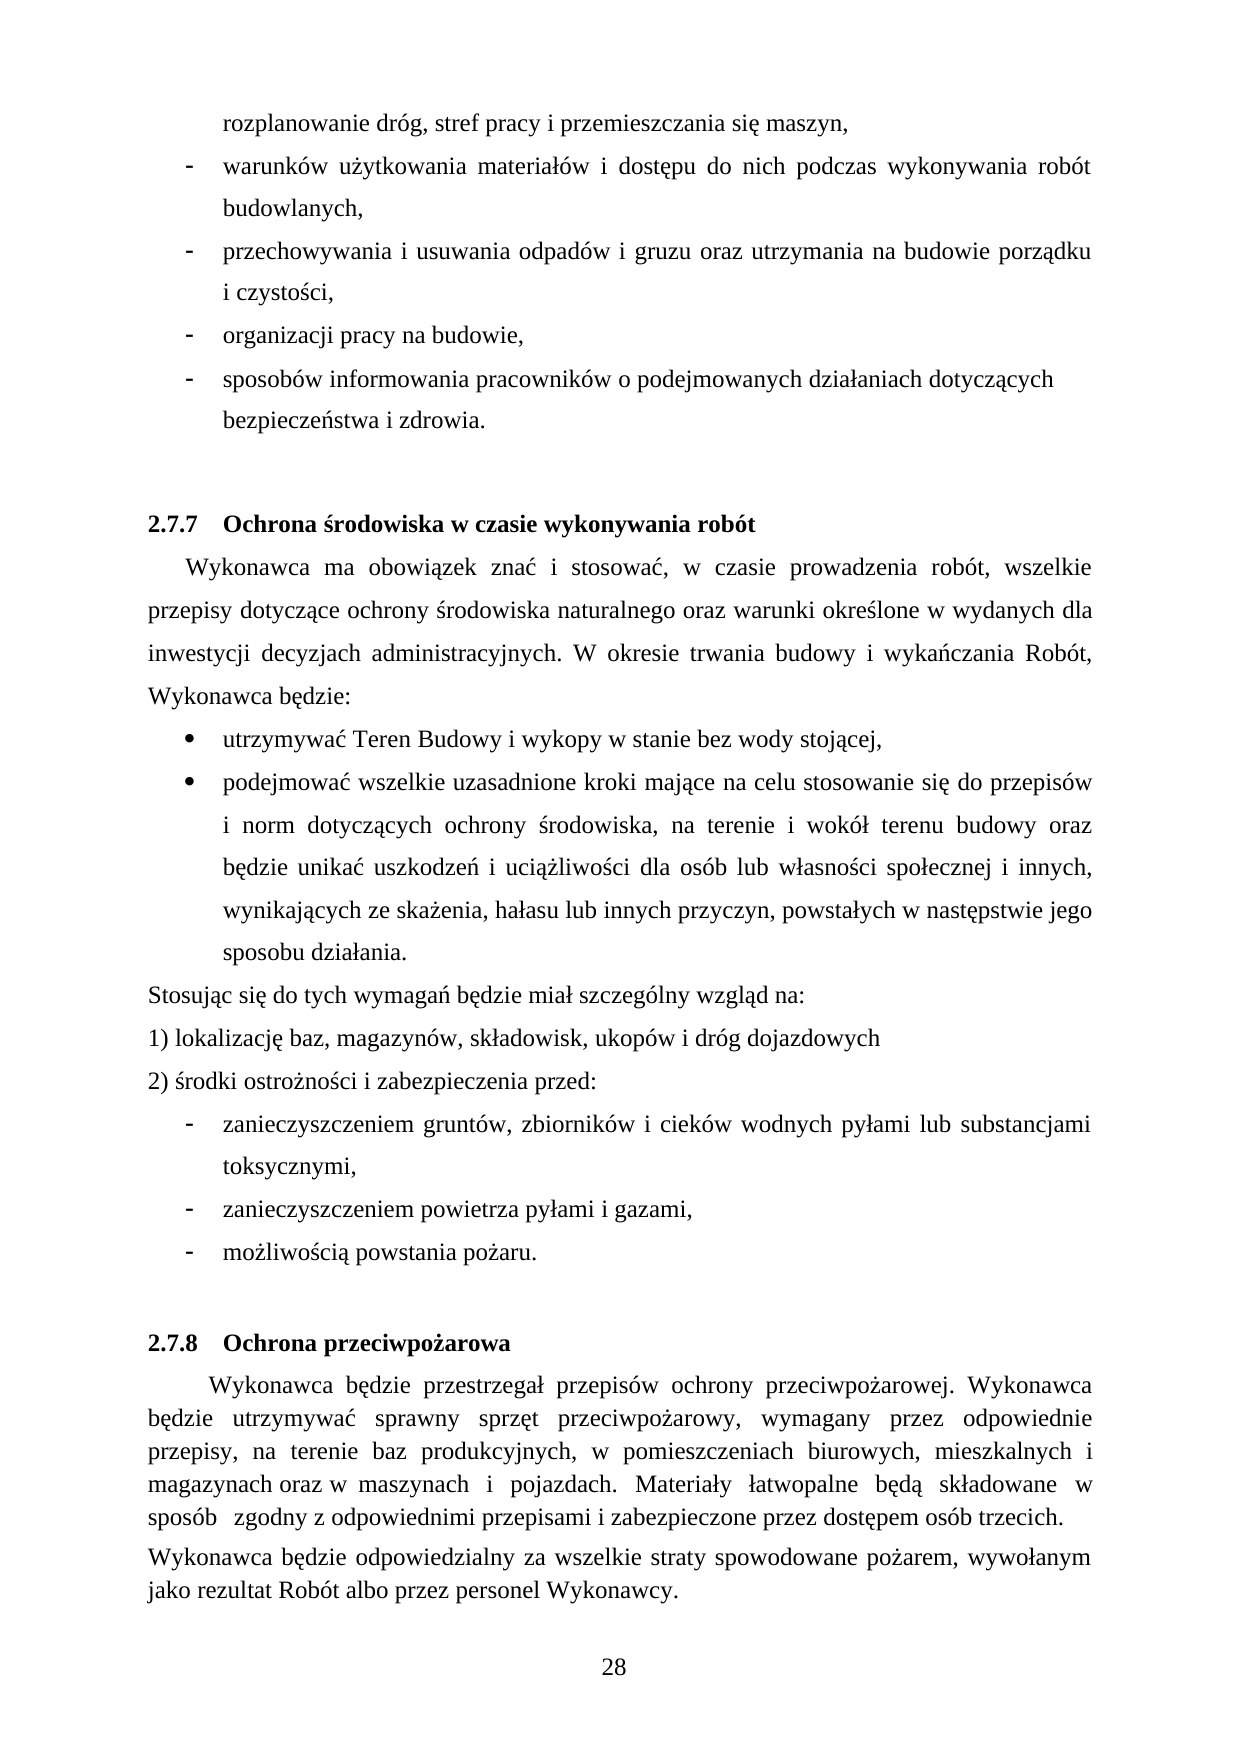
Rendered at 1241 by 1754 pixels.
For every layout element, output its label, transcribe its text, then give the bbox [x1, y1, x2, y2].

list warunków użytkowania materiałów i dostępu do nich podczas wykonywania robót budowlanych, [185, 151, 1092, 222]
list możliwością powstania pożaru. [185, 1237, 1119, 1266]
list sposobów informowania pracowników o podejmowanych działaniach dotyczących bezpieczeństwa i zdrowia. [185, 364, 1093, 434]
list utrzymywać Teren Budowy i wykopy w stanie bez wody stojącej, [185, 724, 1119, 753]
list przechowywania i usuwania odpadów i gruzu oraz utrzymania na budowie porządku i czystości, [185, 236, 1093, 306]
text Wykonawca będzie przestrzegał przepisów ochrony przeciwpożarowej. Wykonawca będzie utrzymywać sprawny sprzęt przeciwpożarowy, wymagany przez odpowiednie przepisy, na terenie baz produkcyjnych, w pomieszczeniach biurowych, mieszkalnych i magazynach oraz w maszynach i pojazdach. Materiały łatwopalne będą składowane w sposób zgodny z odpowiednimi przepisami i zabezpieczone przez dostępem osób trzecich. [148, 1370, 1093, 1531]
list lokalizację baz, magazynów, składowisk, ukopów i dróg dojazdowych [148, 1023, 1119, 1052]
list zanieczyszczeniem gruntów, zbiorników i cieków wodnych pyłami lub substancjami toksycznymi, [185, 1109, 1093, 1180]
list podejmować wszelkie uzasadnione kroki mające na celu stosowanie się do przepisów i norm dotyczących ochrony środowiska, na terenie i wokół terenu budowy oraz będzie unikać uszkodzeń i uciążliwości dla osób lub własności społecznej i innych, wynikających ze skażenia, hałasu lub innych przyczyn, powstałych w następstwie jego sposobu działania. [185, 767, 1093, 966]
text Wykonawca będzie odpowiedzialny za wszelkie straty spowodowane pożarem, wywołanym jako rezultat Robót albo przez personel Wykonawcy. [148, 1542, 1092, 1604]
subtitle Ochrona przeciwpożarowa [148, 1328, 1119, 1357]
subtitle Ochrona środowiska w czasie wykonywania robót [148, 509, 1119, 538]
text Wykonawca ma obowiązek znać i stosować, w czasie prowadzenia robót, wszelkie przepisy dotyczące ochrony środowiska naturalnego oraz warunki określone w wydanych dla inwestycji decyzjach administracyjnych. W okresie trwania budowy i wykańczania Robót, Wykonawca będzie: [148, 552, 1093, 710]
text Stosując się do tych wymagań będzie miał szczególny wzgląd na: [148, 980, 1119, 1009]
list zanieczyszczeniem powietrza pyłami i gazami, [185, 1194, 1119, 1223]
list organizacji pracy na budowie, [185, 321, 1119, 349]
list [185, 108, 1092, 137]
list środki ostrożności i zabezpieczenia przed: [148, 1066, 1119, 1095]
